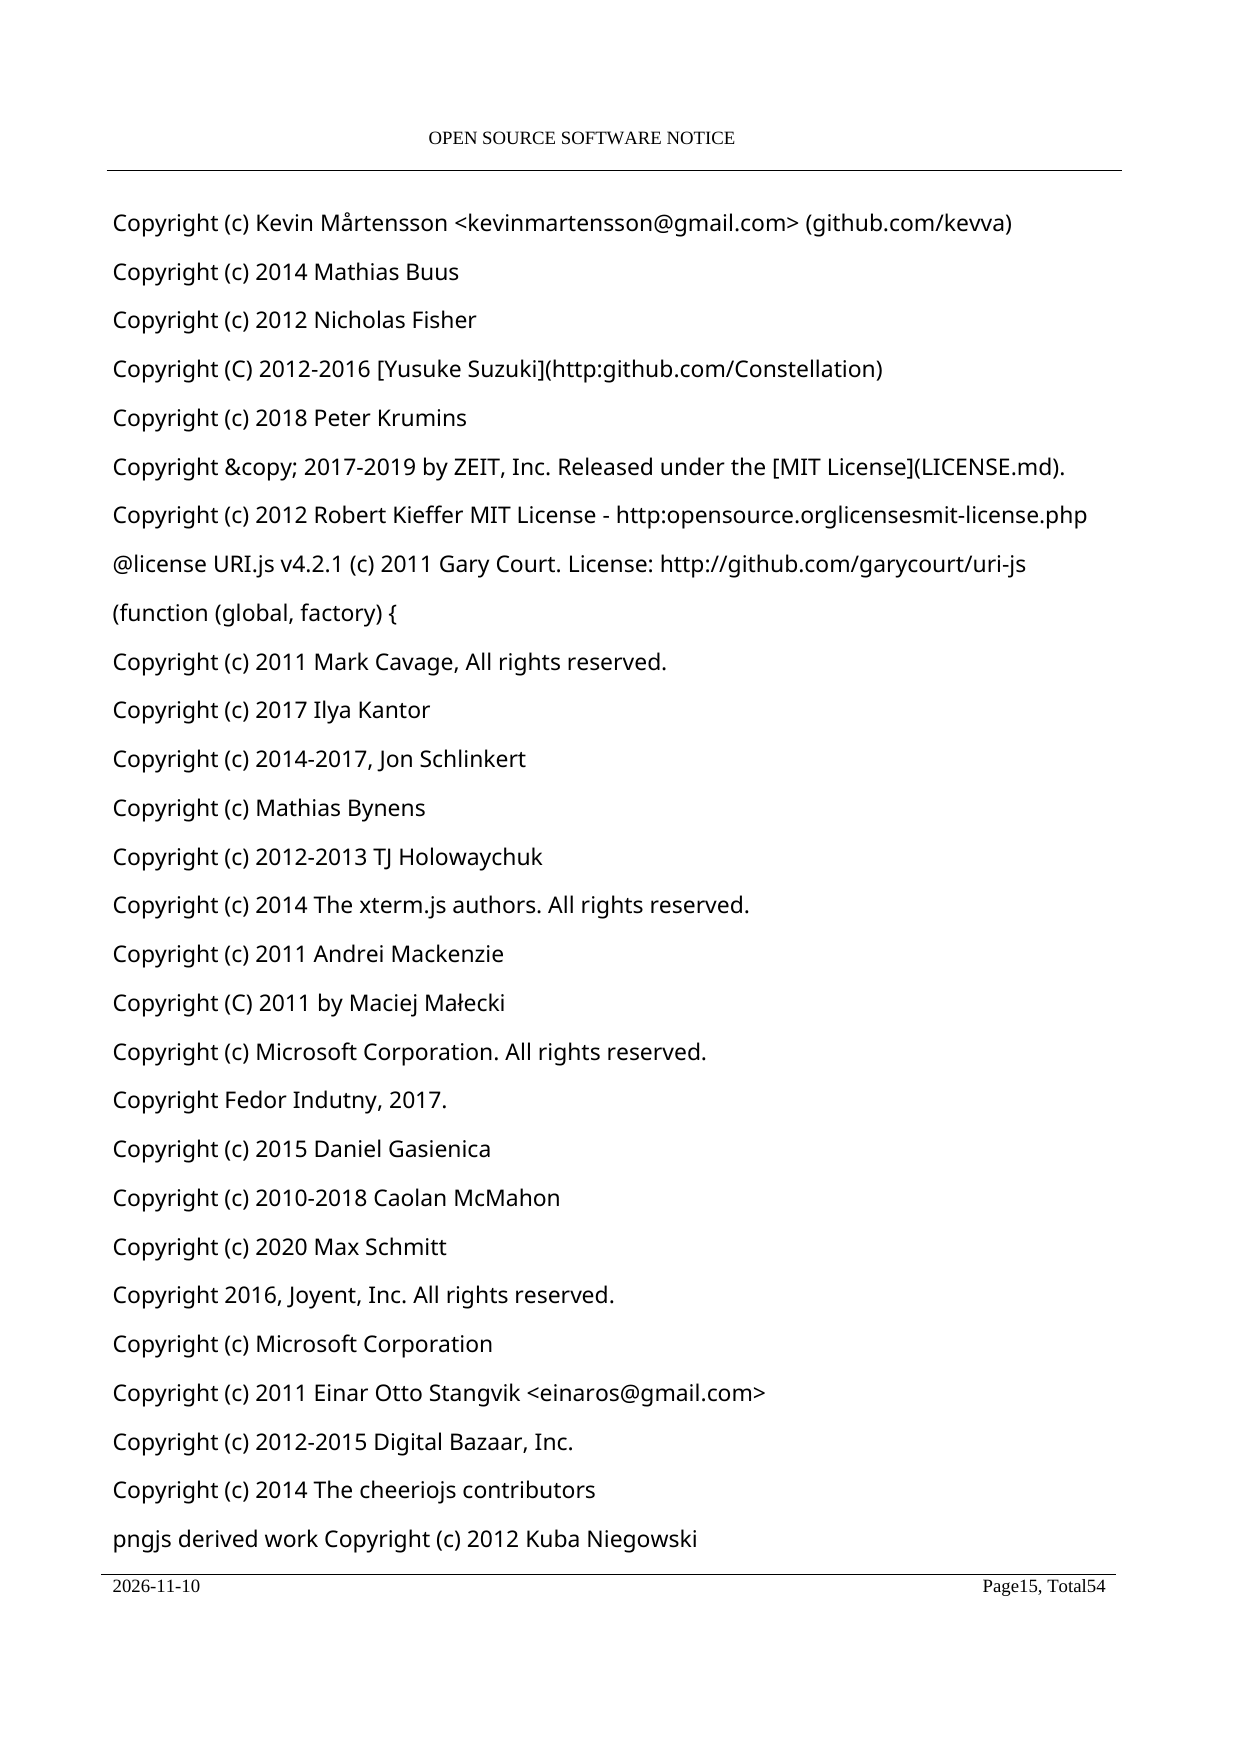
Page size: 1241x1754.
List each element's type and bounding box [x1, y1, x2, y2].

text [112, 206, 1128, 1555]
